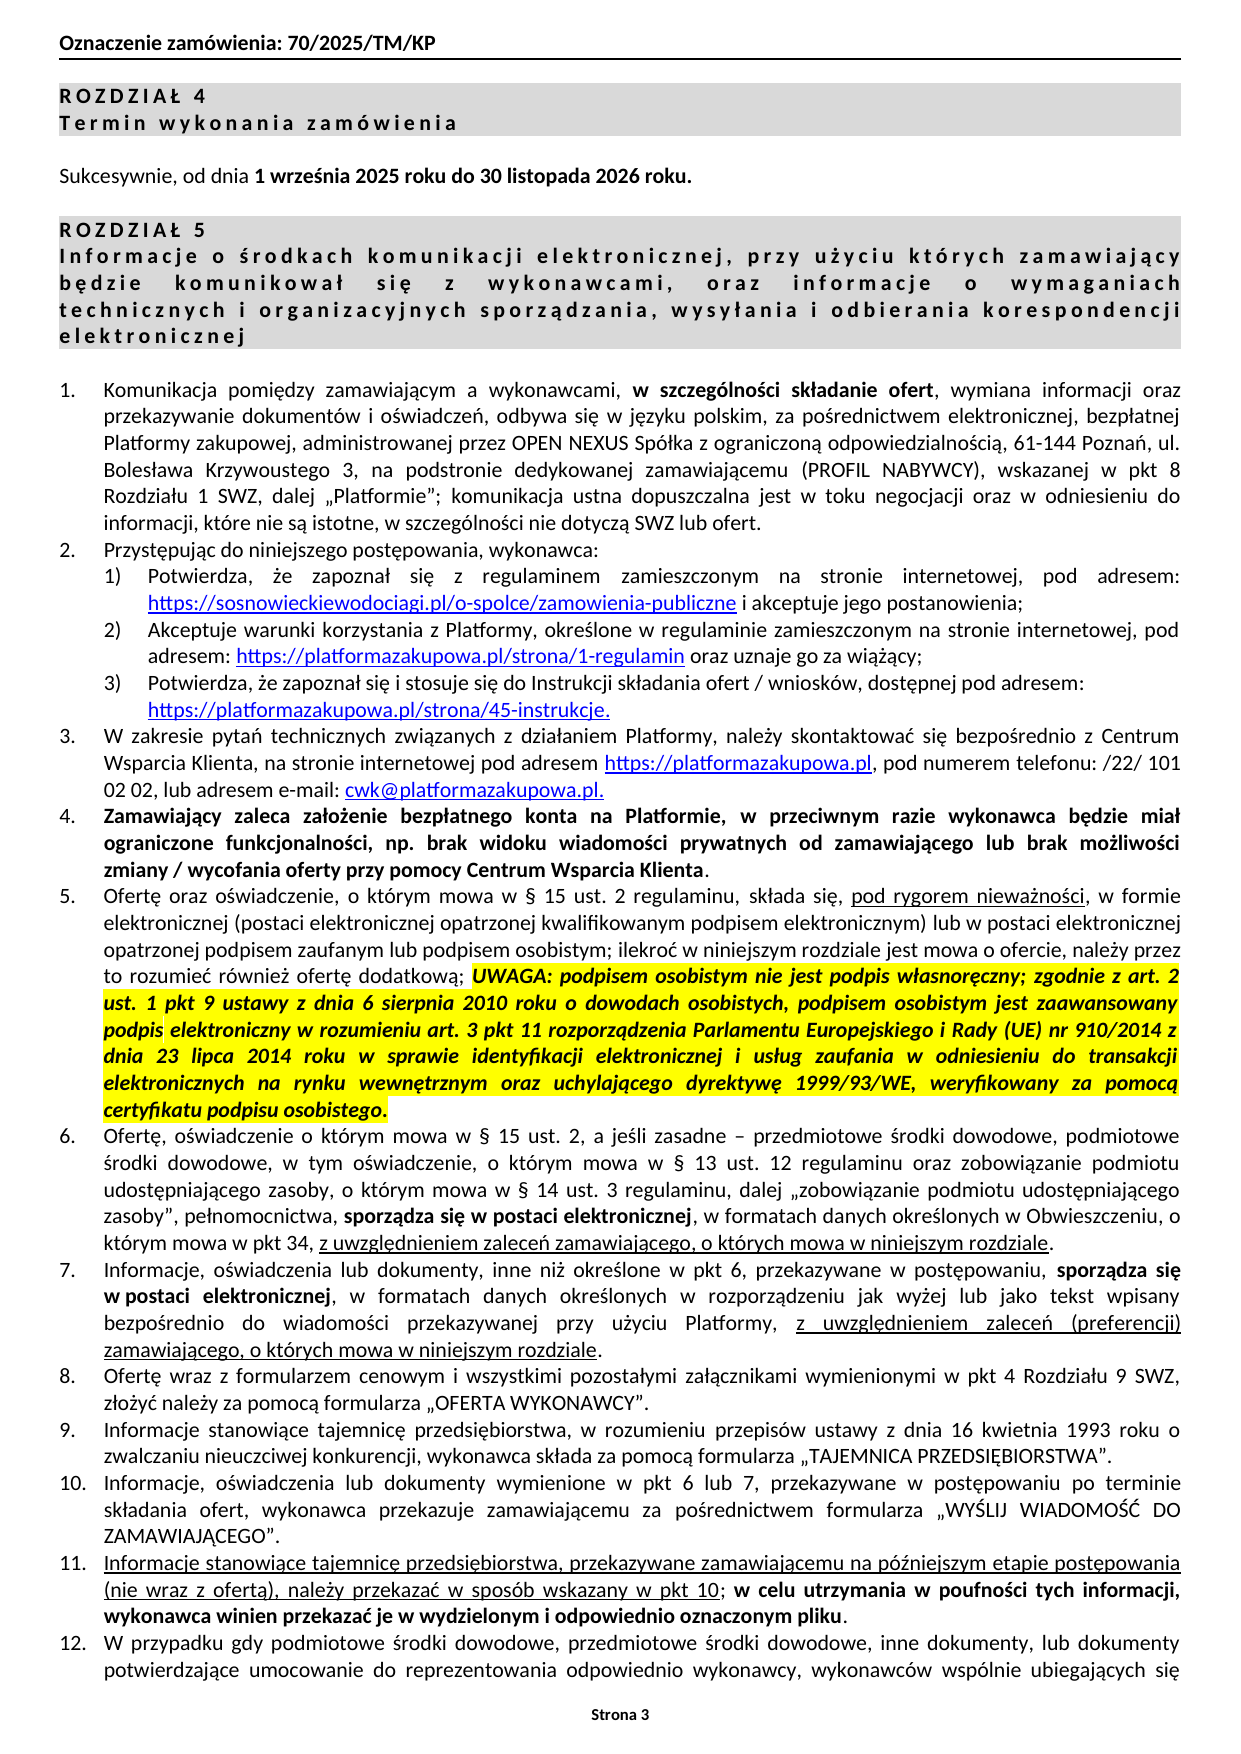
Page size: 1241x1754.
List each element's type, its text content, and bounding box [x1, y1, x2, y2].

list Informacje, oświadczenia lub dokumenty, inne niż określone w pkt 6, przekazywane w postępowaniu, sporządza się w postaci elektronicznej, w formatach danych określonych w rozporządzeniu jak wyżej lub jako tekst wpisany bezpośrednio do wiadomości przekazywanej przy użyciu Platformy, z uwzględnieniem zaleceń (preferencji) zamawiającego, o których mowa w niniejszym rozdziale. [59, 1256, 1181, 1363]
list Potwierdza, że zapoznał się z regulaminem zamieszczonym na stronie internetowej, pod adresem: https://sosnowieckiewodociagi.pl/o-spolce/zamowienia-publiczne i akceptuje jego postanowienia; [103, 563, 1181, 616]
text https://platformazakupowa.pl/strona/45-instrukcje. [148, 696, 1181, 723]
text ROZDZIAŁ 4 [59, 83, 1181, 109]
list Akceptuje warunki korzystania z Platformy, określone w regulaminie zamieszczonym na stronie internetowej, pod adresem: https://platformazakupowa.pl/strona/1-regulamin oraz uznaje go za wiążący; [103, 616, 1181, 669]
text ROZDZIAŁ 5 [59, 216, 1181, 243]
list Ofertę wraz z formularzem cenowym i wszystkimi pozostałymi załącznikami wymienionymi w pkt 4 Rozdziału 9 SWZ, złożyć należy za pomocą formularza „OFERTA WYKONAWCY”. [59, 1363, 1181, 1416]
list Informacje stanowiące tajemnicę przedsiębiorstwa, w rozumieniu przepisów ustawy z dnia 16 kwietnia 1993 roku o zwalczaniu nieuczciwej konkurencji, wykonawca składa za pomocą formularza „TAJEMNICA PRZEDSIĘBIORSTWA”. [59, 1416, 1181, 1469]
list Przystępując do niniejszego postępowania, wykonawca: [59, 536, 1181, 563]
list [59, 1629, 1181, 1683]
list Komunikacja pomiędzy zamawiającym a wykonawcami, w szczególności składanie ofert, wymiana informacji oraz przekazywanie dokumentów i oświadczeń, odbywa się w języku polskim, za pośrednictwem elektronicznej, bezpłatnej Platformy zakupowej, administrowanej przez OPEN NEXUS Spółka z ograniczoną odpowiedzialnością, 61-144 Poznań, ul. Bolesława Krzywoustego 3, na podstronie dedykowanej zamawiającemu (PROFIL NABYWCY), wskazanej w pkt 8 Rozdziału 1 SWZ, dalej „Platformie”; komunikacja ustna dopuszczalna jest w toku negocjacji oraz w odniesieniu do informacji, które nie są istotne, w szczególności nie dotyczą SWZ lub ofert. [59, 376, 1181, 536]
list W zakresie pytań technicznych związanych z działaniem Platformy, należy skontaktować się bezpośrednio z Centrum Wsparcia Klienta, na stronie internetowej pod adresem https://platformazakupowa.pl, pod numerem telefonu: /22/ 101 02 02, lub adresem e-mail: cwk@platformazakupowa.pl. [59, 723, 1181, 803]
list Potwierdza, że zapoznał się i stosuje się do Instrukcji składania ofert / wniosków, dostępnej pod adresem: [103, 669, 1181, 696]
list Zamawiający zaleca założenie bezpłatnego konta na Platformie, w przeciwnym razie wykonawca będzie miał ograniczone funkcjonalności, np. brak widoku wiadomości prywatnych od zamawiającego lub brak możliwości zmiany / wycofania oferty przy pomocy Centrum Wsparcia Klienta. [59, 803, 1181, 883]
list Ofertę, oświadczenie o którym mowa w § 15 ust. 2, a jeśli zasadne – przedmiotowe środki dowodowe, podmiotowe środki dowodowe, w tym oświadczenie, o którym mowa w § 13 ust. 12 regulaminu oraz zobowiązanie podmiotu udostępniającego zasoby, o którym mowa w § 14 ust. 3 regulaminu, dalej „zobowiązanie podmiotu udostępniającego zasoby”, pełnomocnictwa, sporządza się w postaci elektronicznej, w formatach danych określonych w Obwieszczeniu, o którym mowa w pkt 34, z uwzględnieniem zaleceń zamawiającego, o których mowa w niniejszym rozdziale. [59, 1123, 1181, 1256]
list Informacje stanowiące tajemnicę przedsiębiorstwa, przekazywane zamawiającemu na późniejszym etapie postępowania (nie wraz z ofertą), należy przekazać w sposób wskazany w pkt 10; w celu utrzymania w poufności tych informacji, wykonawca winien przekazać je w wydzielonym i odpowiednio oznaczonym pliku. [59, 1549, 1181, 1629]
text Informacje o środkach komunikacji elektronicznej, przy użyciu których zamawiający będzie komunikował się z wykonawcami, oraz informacje o wymaganiach technicznych i organizacyjnych sporządzania, wysyłania i odbierania korespondencji elektronicznej [59, 243, 1181, 349]
text Termin wykonania zamówienia [59, 109, 1181, 136]
text Sukcesywnie, od dnia 1 września 2025 roku do 30 listopada 2026 roku. [59, 163, 1181, 189]
list Informacje, oświadczenia lub dokumenty wymienione w pkt 6 lub 7, przekazywane w postępowaniu po terminie składania ofert, wykonawca przekazuje zamawiającemu za pośrednictwem formularza „WYŚLIJ WIADOMOŚĆ DO ZAMAWIAJĄCEGO”. [59, 1469, 1181, 1549]
list Ofertę oraz oświadczenie, o którym mowa w § 15 ust. 2 regulaminu, składa się, pod rygorem nieważności, w formie elektronicznej (postaci elektronicznej opatrzonej kwalifikowanym podpisem elektronicznym) lub w postaci elektronicznej opatrzonej podpisem zaufanym lub podpisem osobistym; ilekroć w niniejszym rozdziale jest mowa o ofercie, należy przez to rozumieć również ofertę dodatkową; UWAGA: podpisem osobistym nie jest podpis własnoręczny; zgodnie z art. 2 ust. 1 pkt 9 ustawy z dnia 6 sierpnia 2010 roku o dowodach osobistych, podpisem osobistym jest zaawansowany podpis elektroniczny w rozumieniu art. 3 pkt 11 rozporządzenia Parlamentu Europejskiego i Rady (UE) nr 910/2014 z dnia 23 lipca 2014 roku w sprawie identyfikacji elektronicznej i usług zaufania w odniesieniu do transakcji elektronicznych na rynku wewnętrznym oraz uchylającego dyrektywę 1999/93/WE, weryfikowany za pomocą certyfikatu podpisu osobistego. [59, 883, 1181, 1123]
